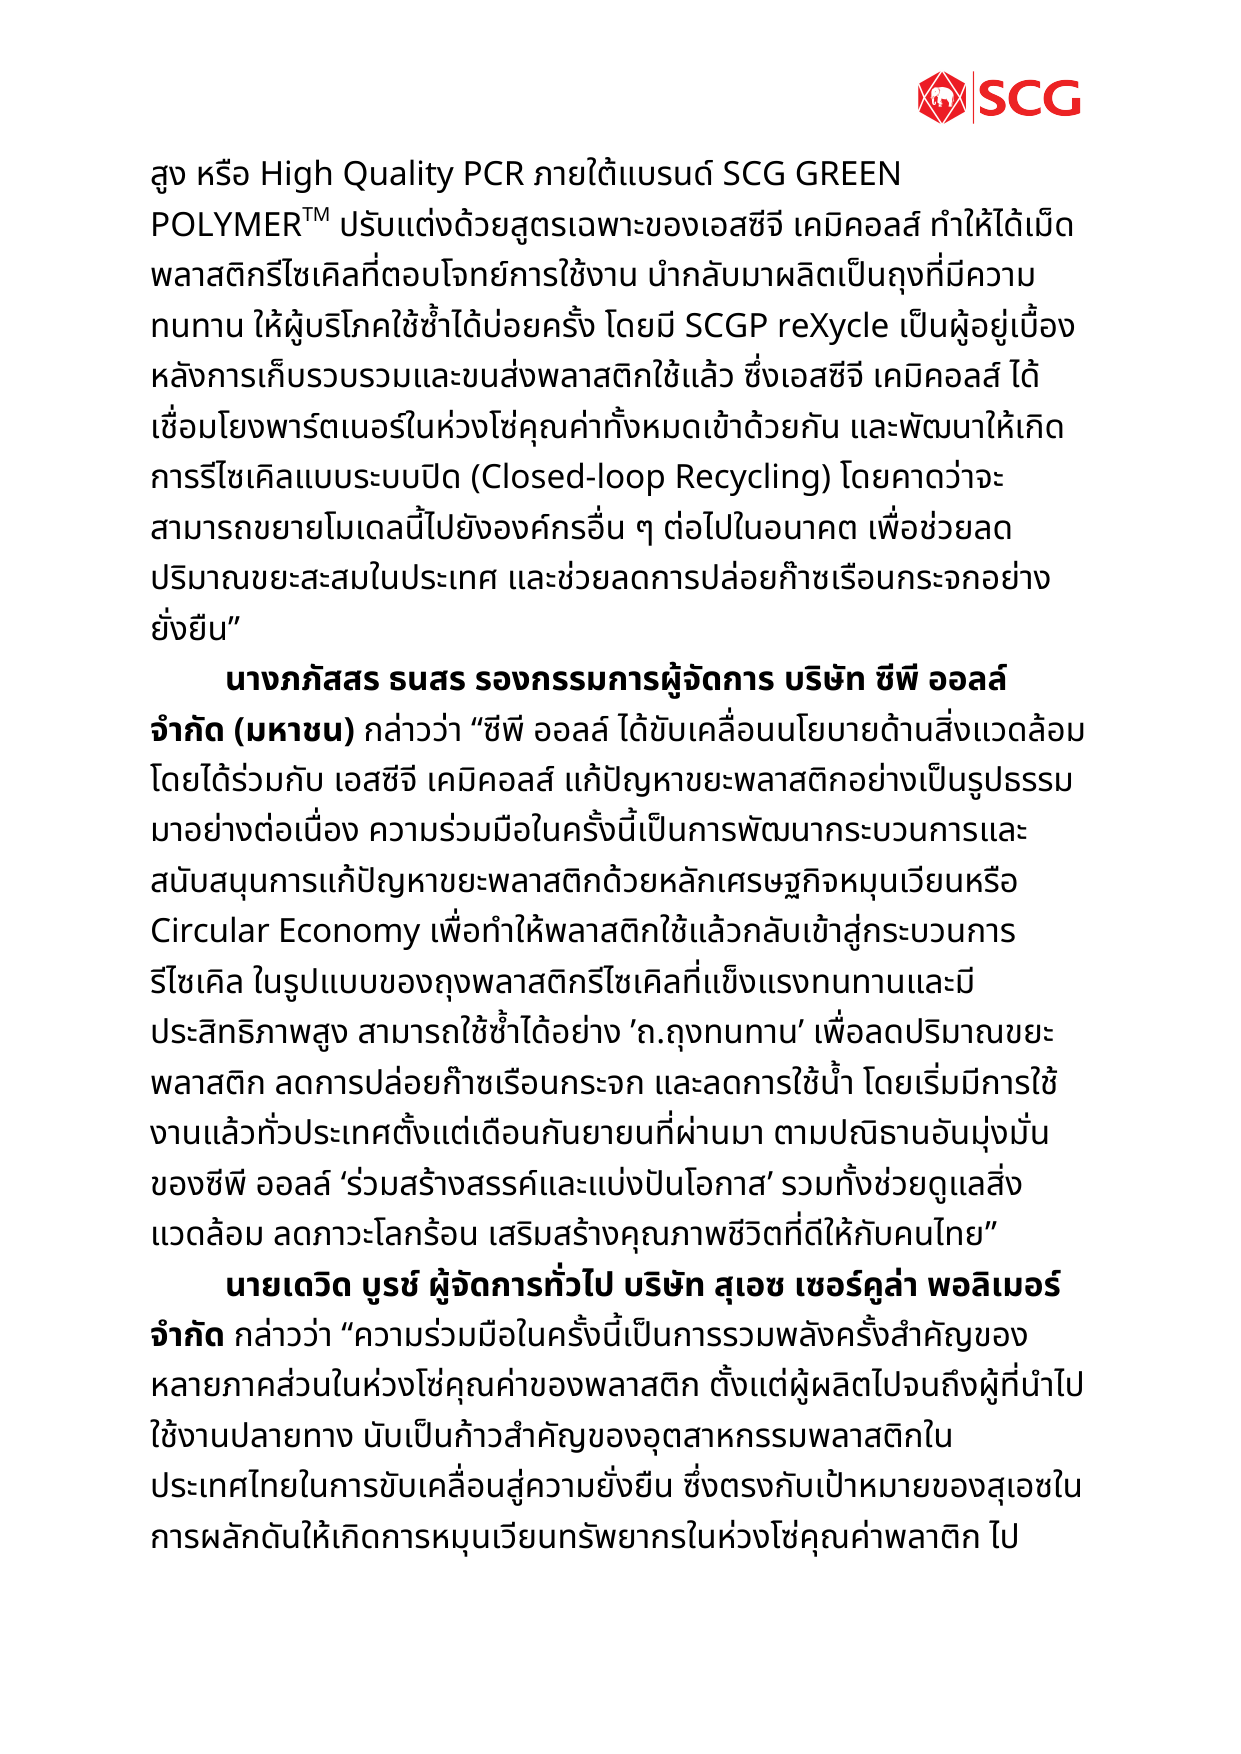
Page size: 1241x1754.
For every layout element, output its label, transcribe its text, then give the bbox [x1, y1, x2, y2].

text นางภภัสสร ธนสร รองกรรมการผู้จัดการ บริษัท ซีพี ออลล์ จำกัด (มหาชน) กล่าวว่า “ซีพี ออลล์ ได้ขับเคลื่อนนโยบายด้านสิ่งแวดล้อม โดยได้ร่วมกับ เอสซีจี เคมิคอลส์ แก้ปัญหาขยะพลาสติกอย่างเป็นรูปธรรมมาอย่างต่อเนื่อง ความร่วมมือในครั้งนี้เป็นการพัฒนากระบวนการและสนับสนุนการแก้ปัญหาขยะพลาสติกด้วยหลักเศรษฐกิจหมุนเวียนหรือ Circular Economy เพื่อทำให้พลาสติกใช้แล้วกลับเข้าสู่กระบวนการรีไซเคิล ในรูปแบบของถุงพลาสติกรีไซเคิลที่แข็งแรงทนทานและมีประสิทธิภาพสูง สามารถใช้ซ้ำได้อย่าง ’ถ.ถุงทนทาน’ เพื่อลดปริมาณขยะพลาสติก ลดการปล่อยก๊าซเรือนกระจก และลดการใช้น้ำ โดยเริ่มมีการใช้งานแล้วทั่วประเทศตั้งแต่เดือนกันยายนที่ผ่านมา ตามปณิธานอันมุ่งมั่นของซีพี ออลล์ ‘ร่วมสร้างสรรค์และแบ่งปันโอกาส’ รวมทั้งช่วยดูแลสิ่งแวดล้อม ลดภาวะโลกร้อน เสริมสร้างคุณภาพชีวิตที่ดีให้กับคนไทย” [150, 655, 1090, 1261]
picture [892, 45, 1105, 151]
